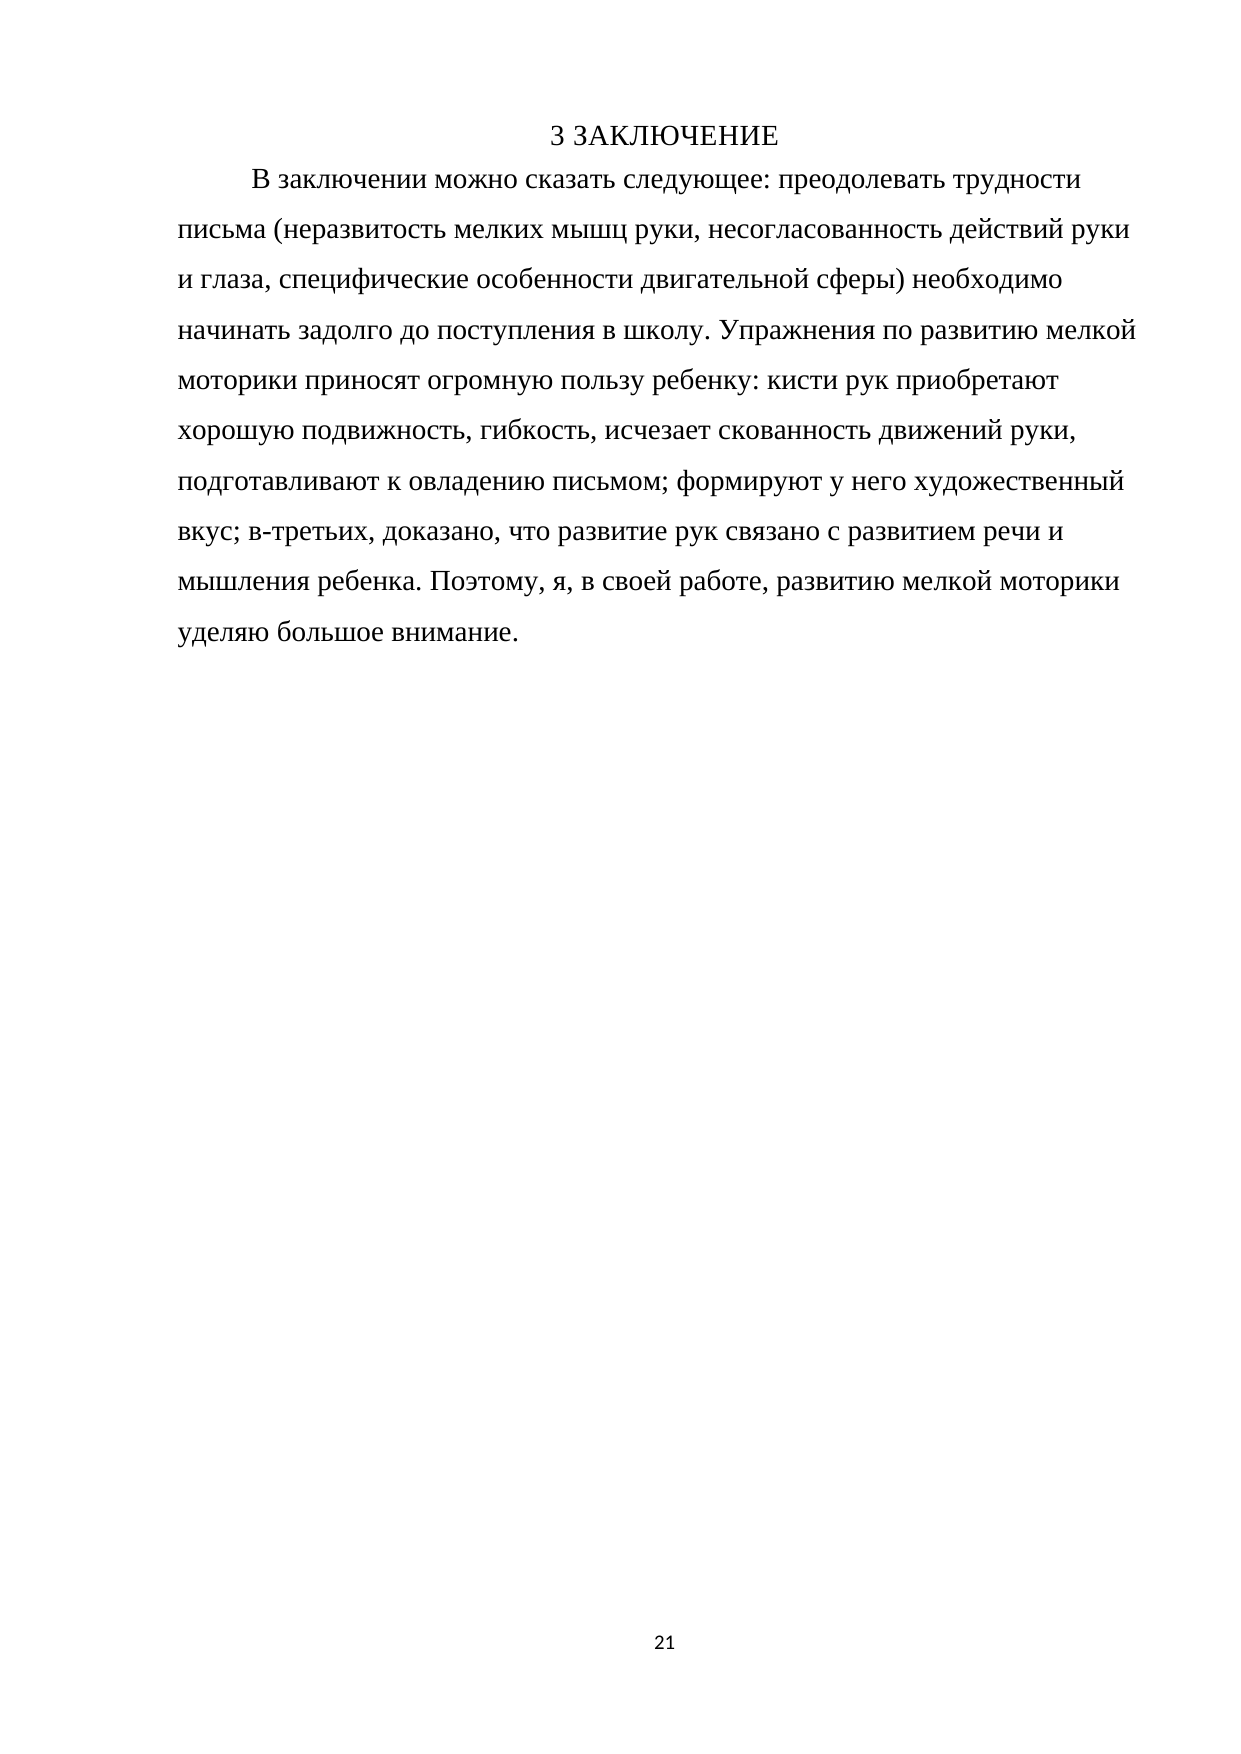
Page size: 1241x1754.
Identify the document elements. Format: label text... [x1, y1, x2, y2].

text В заключении можно сказать следующее: преодолевать трудности письма (неразвитость мелких мышц руки, несогласованность действий руки и глаза, специфические особенности двигательной сферы) необходимо начинать задолго до поступления в школу. Упражнения по развитию мелкой моторики приносят огромную пользу ребенку: кисти рук приобретают хорошую подвижность, гибкость, исчезает скованность движений руки, подготавливают к овладению письмом; формируют у него художественный вкус; в-третьих, доказано, что развитие рук связано с развитием речи и мышления ребенка. Поэтому, я, в своей работе, развитию мелкой моторики уделяю большое внимание. [177, 161, 1152, 647]
subtitle 3 ЗАКЛЮЧЕНИЕ [177, 118, 1152, 152]
